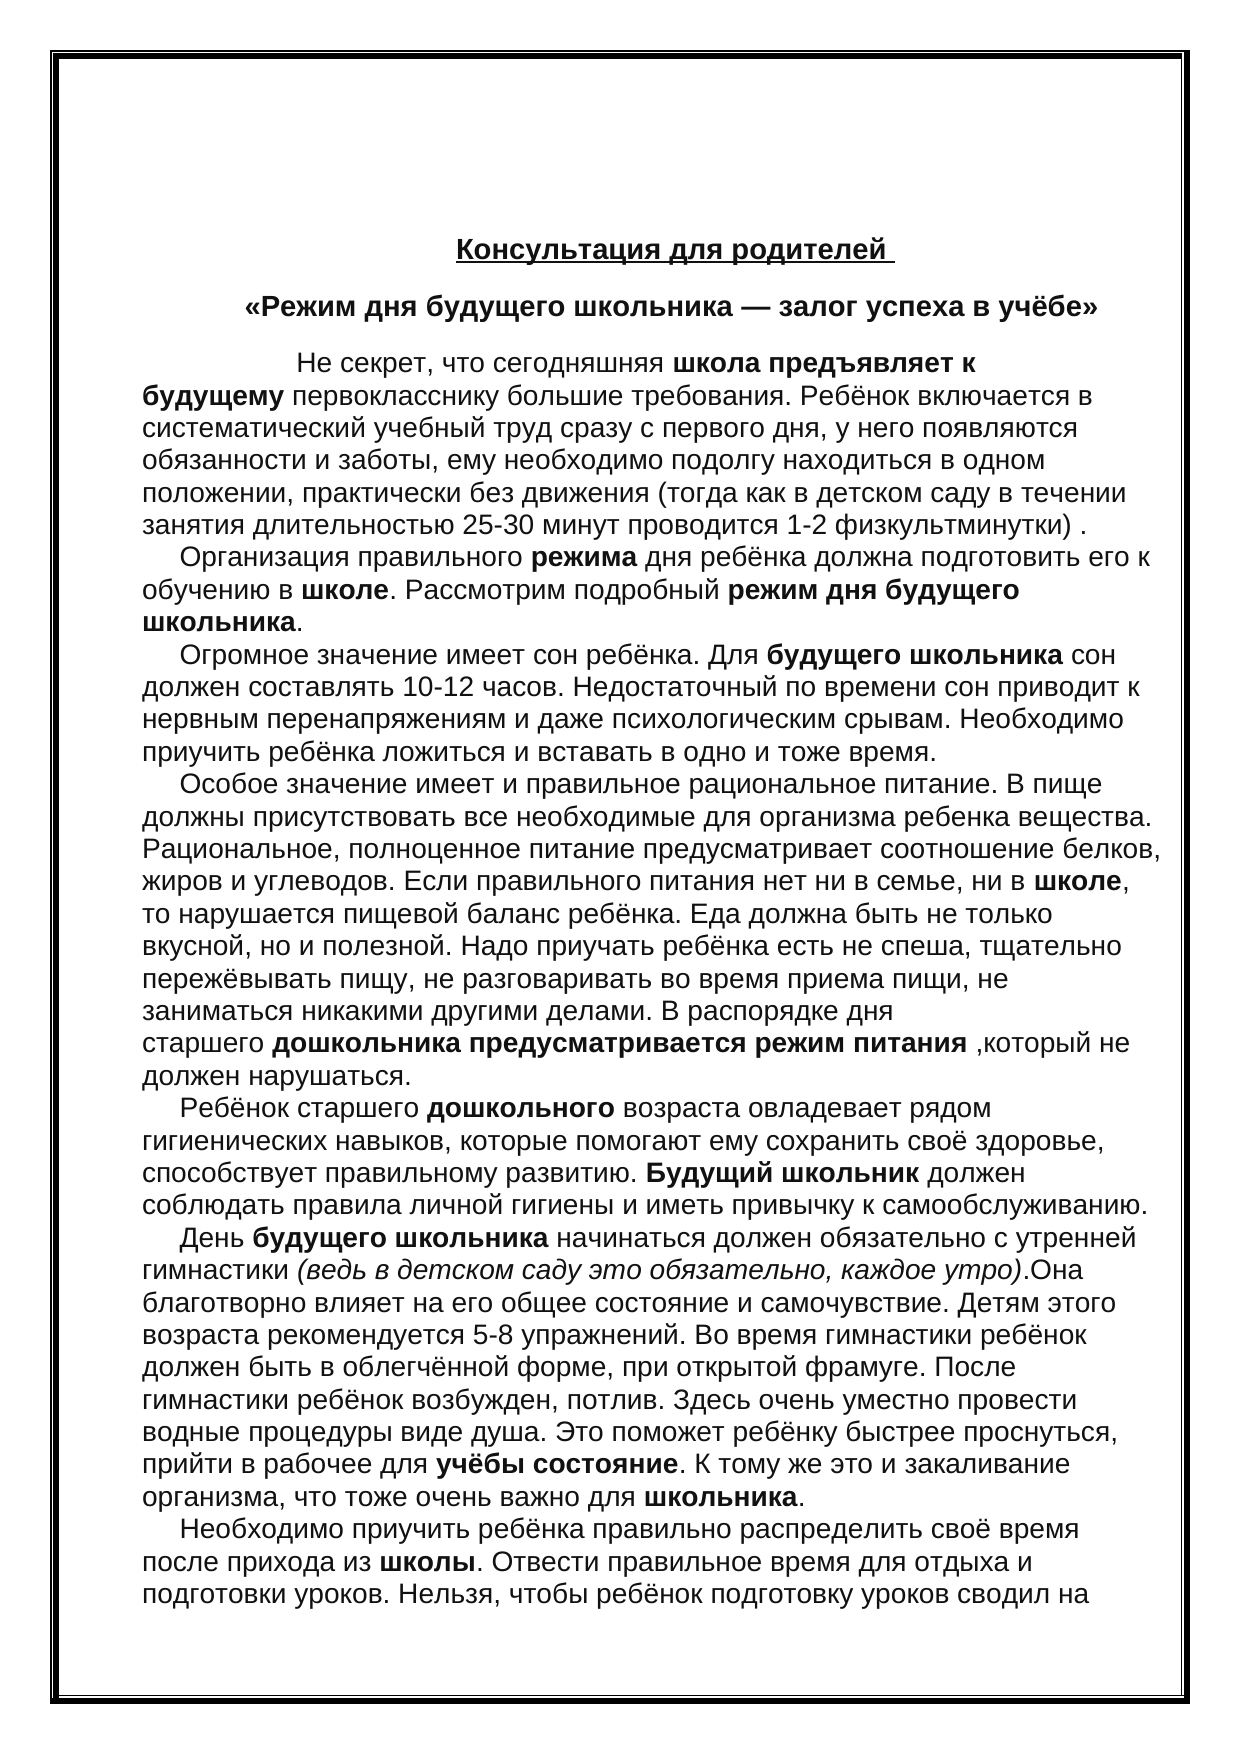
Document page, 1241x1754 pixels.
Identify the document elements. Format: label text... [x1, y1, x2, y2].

text Ребёнок старшего дошкольного возраста овладевает рядом гигиенических навыков, которые помогают ему сохранить своё здоровье, способствует правильному развитию. Будущий школьник должен соблюдать правила личной гигиены и иметь привычку к самообслуживанию. [142, 1091, 1163, 1221]
text Не секрет, что сегодняшняя школа предъявляет к будущему первокласснику большие требования. Ребёнок включается в систематический учебный труд сразу с первого дня, у него появляются обязанности и заботы, ему необходимо подолгу находиться в одном положении, практически без движения (тогда как в детском саду в течении занятия длительностью 25-30 минут проводится 1-2 физкультминутки) . [142, 346, 1163, 540]
text Организация правильного режима дня ребёнка должна подготовить его к обучению в школе. Рассмотрим подробный режим дня будущего школьника. [142, 540, 1163, 638]
text Особое значение имеет и правильное рациональное питание. В пище должны присутствовать все необходимые для организма ребенка вещества. Рациональное, полноценное питание предусматривает соотношение белков, жиров и углеводов. Если правильного питания нет ни в семье, ни в школе, то нарушается пищевой баланс ребёнка. Еда должна быть не только вкусной, но и полезной. Надо приучать ребёнка есть не спеша, тщательно пережёвывать пищу, не разговаривать во время приема пищи, не заниматься никакими другими делами. В распорядке дня старшего дошкольника предусматривается режим питания ,который не должен нарушаться. [142, 767, 1163, 1091]
text Огромное значение имеет сон ребёнка. Для будущего школьника сон должен составлять 10-12 часов. Недостаточный по времени сон приводит к нервным перенапряжениям и даже психологическим срывам. Необходимо приучить ребёнка ложиться и вставать в одно и тоже время. [142, 638, 1163, 767]
text Консультация для родителей [142, 232, 1163, 266]
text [142, 1512, 1163, 1609]
text День будущего школьника начинаться должен обязательно с утренней гимнастики (ведь в детском саду это обязательно, каждое утро).Она благотворно влияет на его общее состояние и самочувствие. Детям этого возраста рекомендуется 5-8 упражнений. Во время гимнастики ребёнок должен быть в облегчённой форме, при открытой фрамуге. После гимнастики ребёнок возбужден, потлив. Здесь очень уместно провести водные процедуры виде душа. Это поможет ребёнку быстрее проснуться, прийти в рабочее для учёбы состояние. К тому же это и закаливание организма, что тоже очень важно для школьника. [142, 1221, 1163, 1512]
text «Режим дня будущего школьника — залог успеха в учёбе» [142, 289, 1163, 323]
